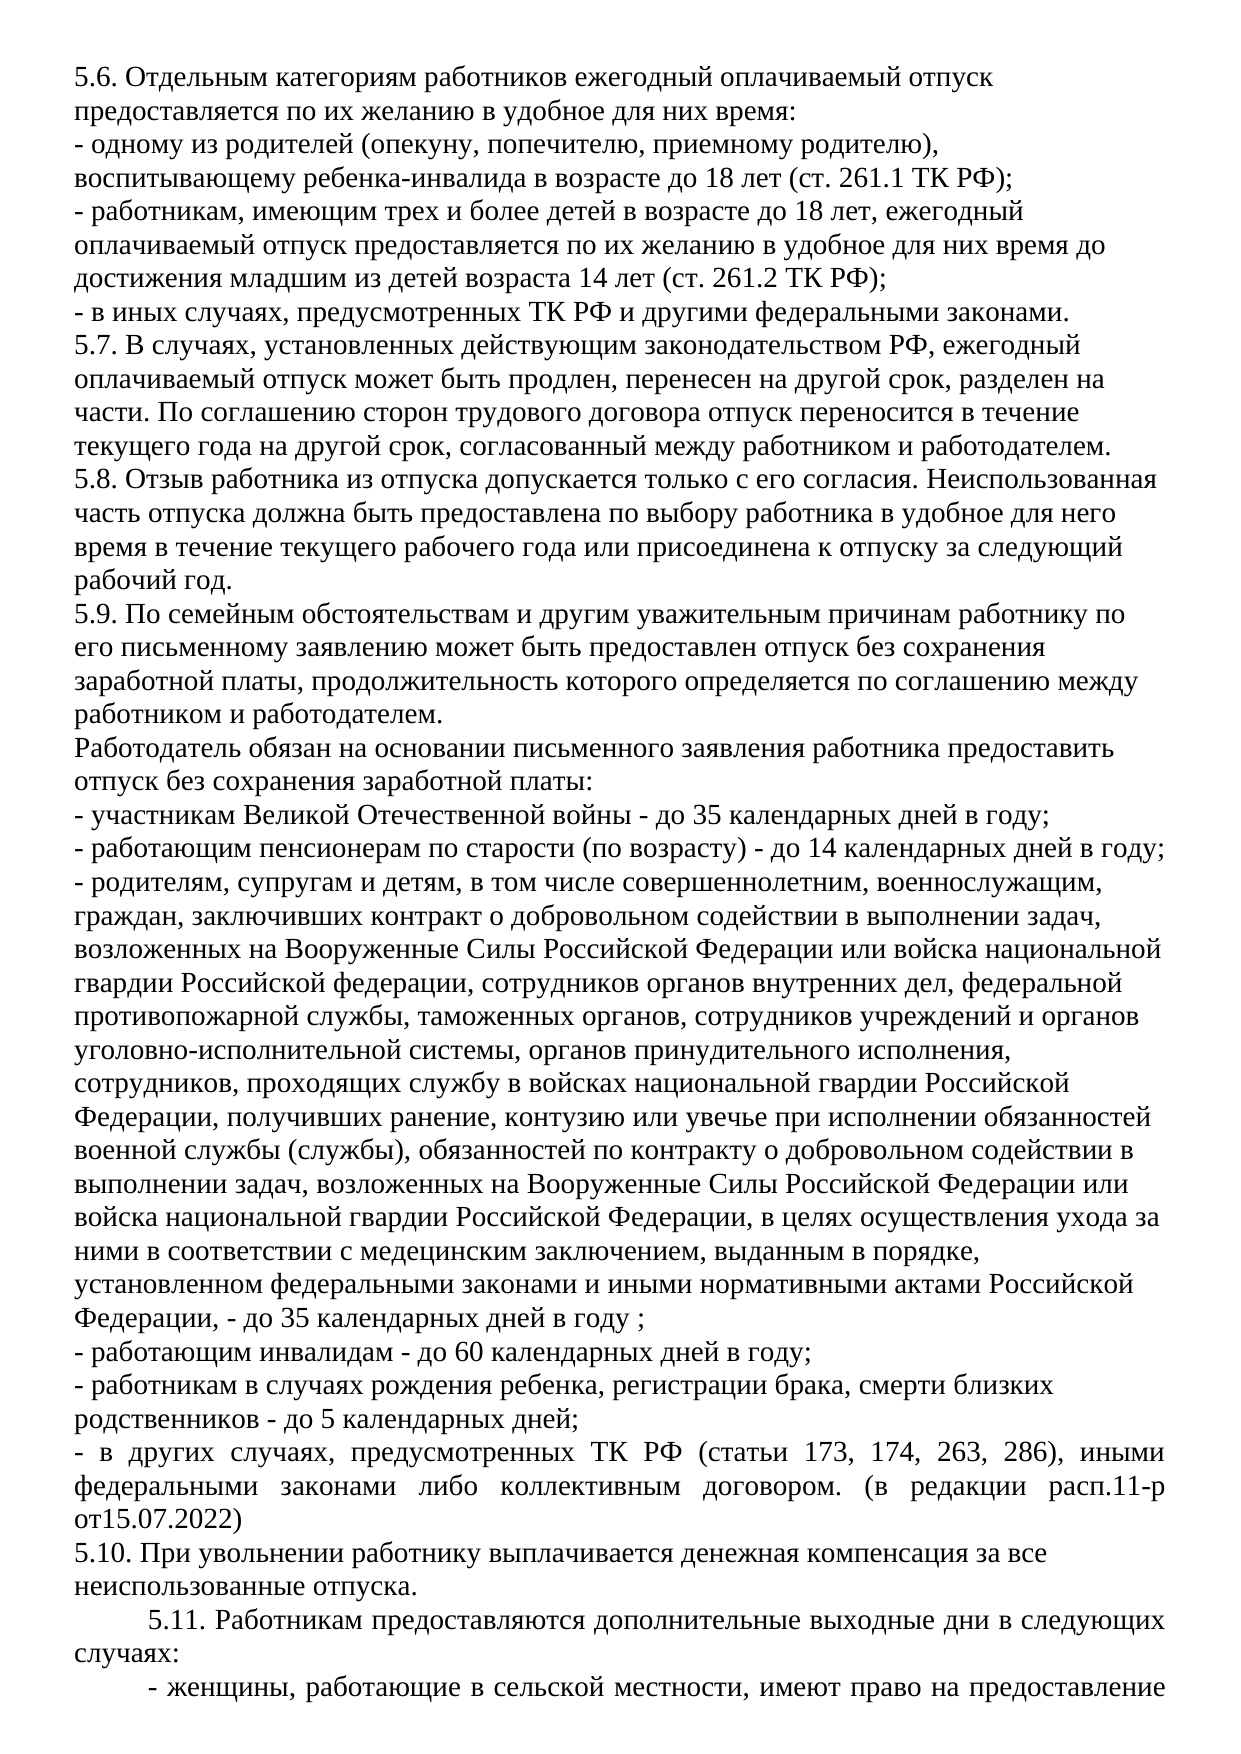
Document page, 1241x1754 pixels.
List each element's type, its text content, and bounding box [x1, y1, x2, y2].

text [74, 1669, 1167, 1703]
text - родителям, супругам и детям, в том числе совершеннолетним, военнослужащим, граждан, заключивших контракт о добровольном содействии в выполнении задач, возложенных на Вооруженные Силы Российской Федерации или войска национальной гвардии Российской федерации, сотрудников органов внутренних дел, федеральной противопожарной службы, таможенных органов, сотрудников учреждений и органов уголовно-исполнительной системы, органов принудительного исполнения, сотрудников, проходящих службу в войсках национальной гвардии Российской Федерации, получивших ранение, контузию или увечье при исполнении обязанностей военной службы (службы), обязанностей по контракту о добровольном содействии в выполнении задач, возложенных на Вооруженные Силы Российской Федерации или войска национальной гвардии Российской Федерации, в целях осуществления ухода за ними в соответствии с медецинским заключением, выданным в порядке, установленном федеральными законами и иными нормативными актами Российской Федерации, - до 35 календарных дней в году ; [74, 864, 1167, 1334]
text - работникам в случаях рождения ребенка, регистрации брака, смерти близких родственников - до 5 календарных дней; [74, 1367, 1167, 1434]
text 5.8. Отзыв работника из отпуска допускается только с его согласия. Неиспользованная часть отпуска должна быть предоставлена по выбору работника в удобное для него время в течение текущего рабочего года или присоединена к отпуску за следующий рабочий год. [74, 462, 1167, 596]
text - в иных случаях, предусмотренных ТК РФ и другими федеральными законами. [74, 294, 1167, 327]
text - в других случаях, предусмотренных ТК РФ (статьи 173, 174, 263, 286), иными федеральными законами либо коллективным договором. (в редакции расп.11-р от15.07.2022) [74, 1434, 1167, 1535]
text - участникам Великой Отечественной войны - до 35 календарных дней в году; [74, 797, 1167, 831]
text 5.9. По семейным обстоятельствам и другим уважительным причинам работнику по его письменному заявлению может быть предоставлен отпуск без сохранения заработной платы, продолжительность которого определяется по соглашению между работником и работодателем. [74, 596, 1167, 730]
text 5.10. При увольнении работнику выплачивается денежная компенсация за все неиспользованные отпуска. [74, 1535, 1167, 1602]
text - работникам, имеющим трех и более детей в возрасте до 18 лет, ежегодный оплачиваемый отпуск предоставляется по их желанию в удобное для них время до достижения младшим из детей возраста 14 лет (ст. 261.2 ТК РФ); [74, 193, 1167, 294]
text - работающим инвалидам - до 60 календарных дней в году; [74, 1334, 1167, 1367]
text Работодатель обязан на основании письменного заявления работника предоставить отпуск без сохранения заработной платы: [74, 730, 1167, 797]
text 5.7. В случаях, установленных действующим законодательством РФ, ежегодный оплачиваемый отпуск может быть продлен, перенесен на другой срок, разделен на части. По соглашению сторон трудового договора отпуск переносится в течение текущего года на другой срок, согласованный между работником и работодателем. [74, 327, 1167, 462]
text 5.11. Работникам предоставляются дополнительные выходные дни в следующих случаях: [74, 1602, 1167, 1669]
text - работающим пенсионерам по старости (по возрасту) - до 14 календарных дней в году; [74, 831, 1167, 864]
text - одному из родителей (опекуну, попечителю, приемному родителю), воспитывающему ребенка-инвалида в возрасте до 18 лет (ст. 261.1 ТК РФ); [74, 126, 1167, 193]
text 5.6. Отдельным категориям работников ежегодный оплачиваемый отпуск предоставляется по их желанию в удобное для них время: [74, 59, 1167, 126]
